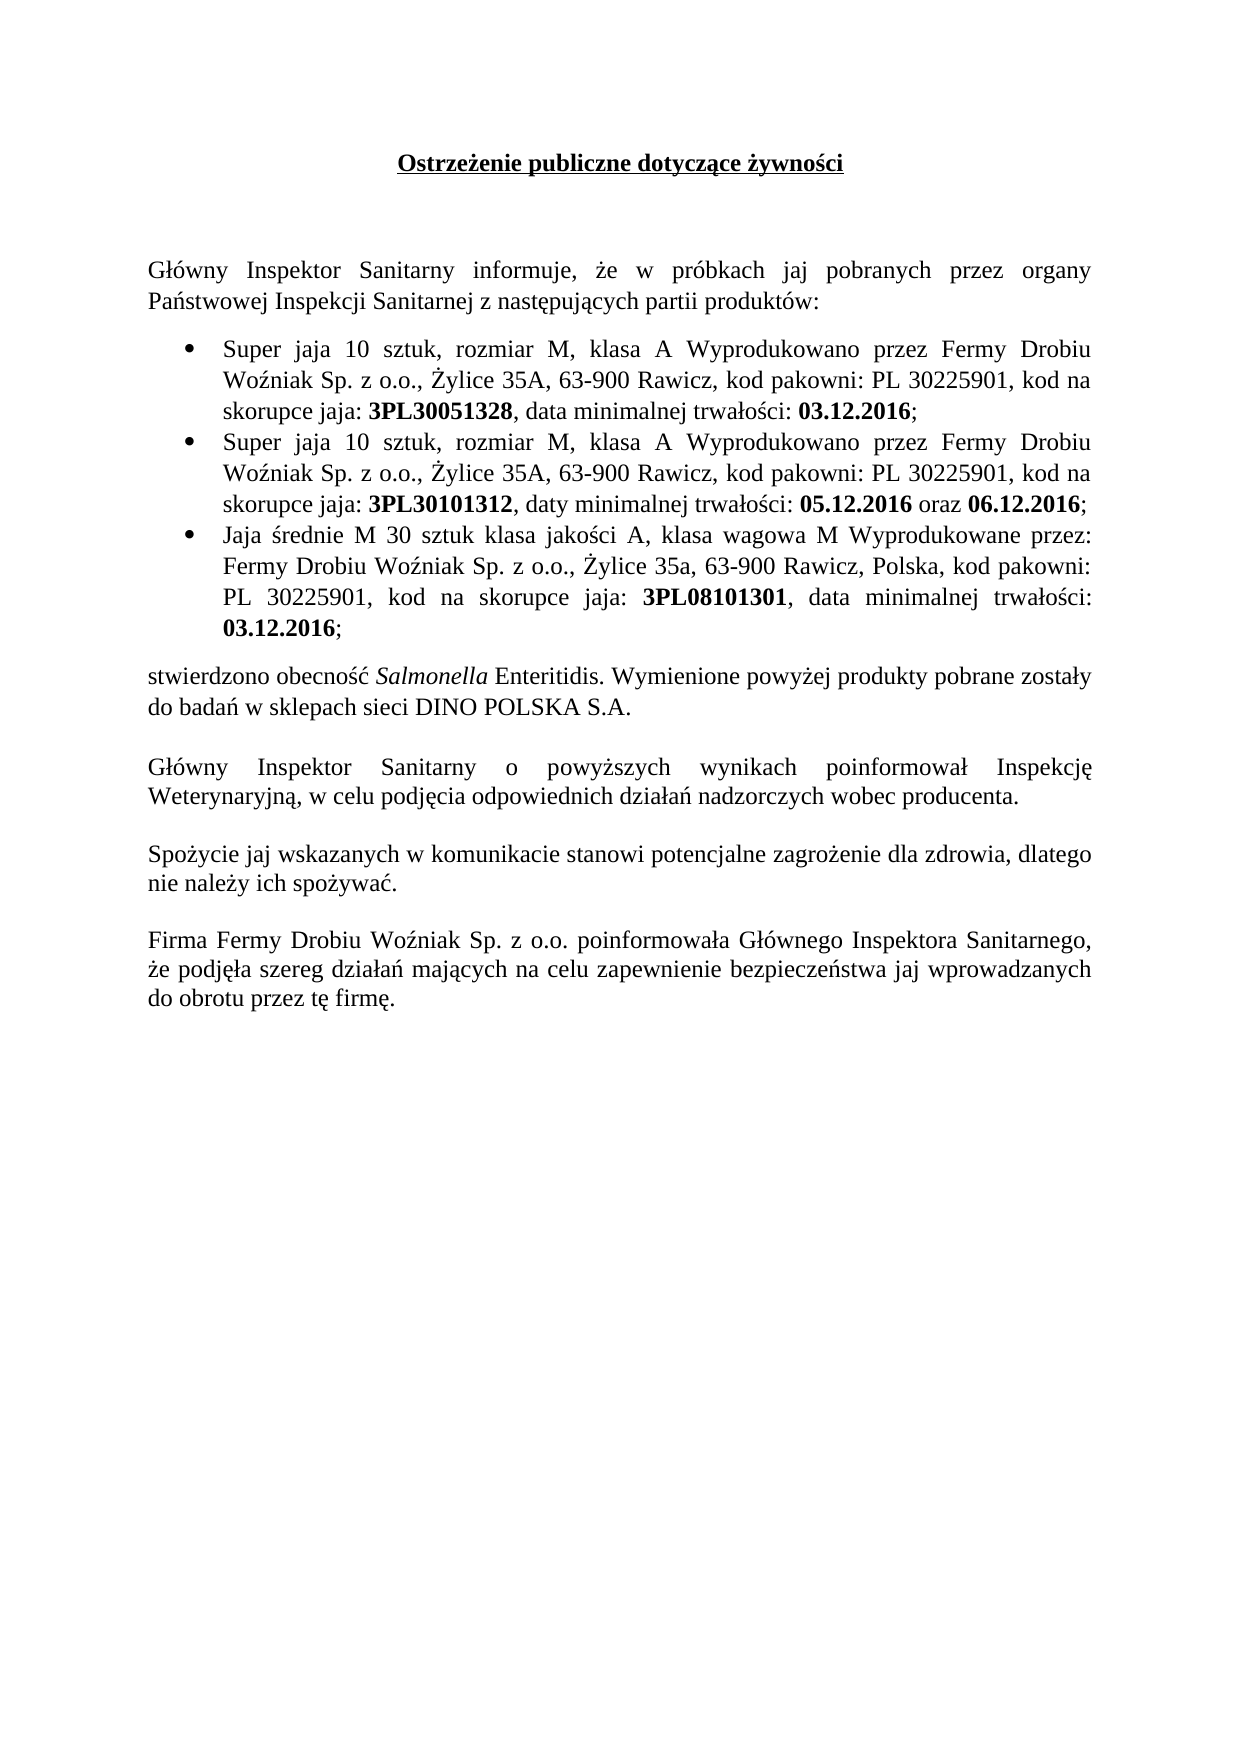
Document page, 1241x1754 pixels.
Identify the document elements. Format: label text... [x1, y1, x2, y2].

text Główny Inspektor Sanitarny informuje, że w próbkach jaj pobranych przez organy Państwowej Inspekcji Sanitarnej z następujących partii produktów: [148, 255, 1093, 315]
text Spożycie jaj wskazanych w komunikacie stanowi potencjalne zagrożenie dla zdrowia, dlatego nie należy ich spożywać. [148, 839, 1093, 896]
text Firma Fermy Drobiu Woźniak Sp. z o.o. poinformowała Głównego Inspektora Sanitarnego, że podjęła szereg działań mających na celu zapewnienie bezpieczeństwa jaj wprowadzanych do obrotu przez tę firmę. [148, 926, 1093, 1012]
list Jaja średnie M 30 sztuk klasa jakości A, klasa wagowa M Wyprodukowane przez: Fermy Drobiu Woźniak Sp. z o.o., Żylice 35a, 63-900 Rawicz, Polska, kod pakowni: PL 30225901, kod na skorupce jaja: 3PL08101301, data minimalnej trwałości: 03.12.2016; [185, 520, 1093, 642]
list Super jaja 10 sztuk, rozmiar M, klasa A Wyprodukowano przez Fermy Drobiu Woźniak Sp. z o.o., Żylice 35A, 63-900 Rawicz, kod pakowni: PL 30225901, kod na skorupce jaja: 3PL30101312, daty minimalnej trwałości: 05.12.2016 oraz 06.12.2016; [185, 427, 1093, 518]
text Ostrzeżenie publiczne dotyczące żywności [148, 148, 1093, 176]
list Super jaja 10 sztuk, rozmiar M, klasa A Wyprodukowano przez Fermy Drobiu Woźniak Sp. z o.o., Żylice 35A, 63-900 Rawicz, kod pakowni: PL 30225901, kod na skorupce jaja: 3PL30051328, data minimalnej trwałości: 03.12.2016; [185, 334, 1093, 425]
text Główny Inspektor Sanitarny o powyższych wynikach poinformował Inspekcję Weterynaryjną, w celu podjęcia odpowiednich działań nadzorczych wobec producenta. [148, 752, 1093, 810]
text stwierdzono obecność Salmonella Enteritidis. Wymienione powyżej produkty pobrane zostały do badań w sklepach sieci DINO POLSKA S.A. [148, 661, 1093, 721]
